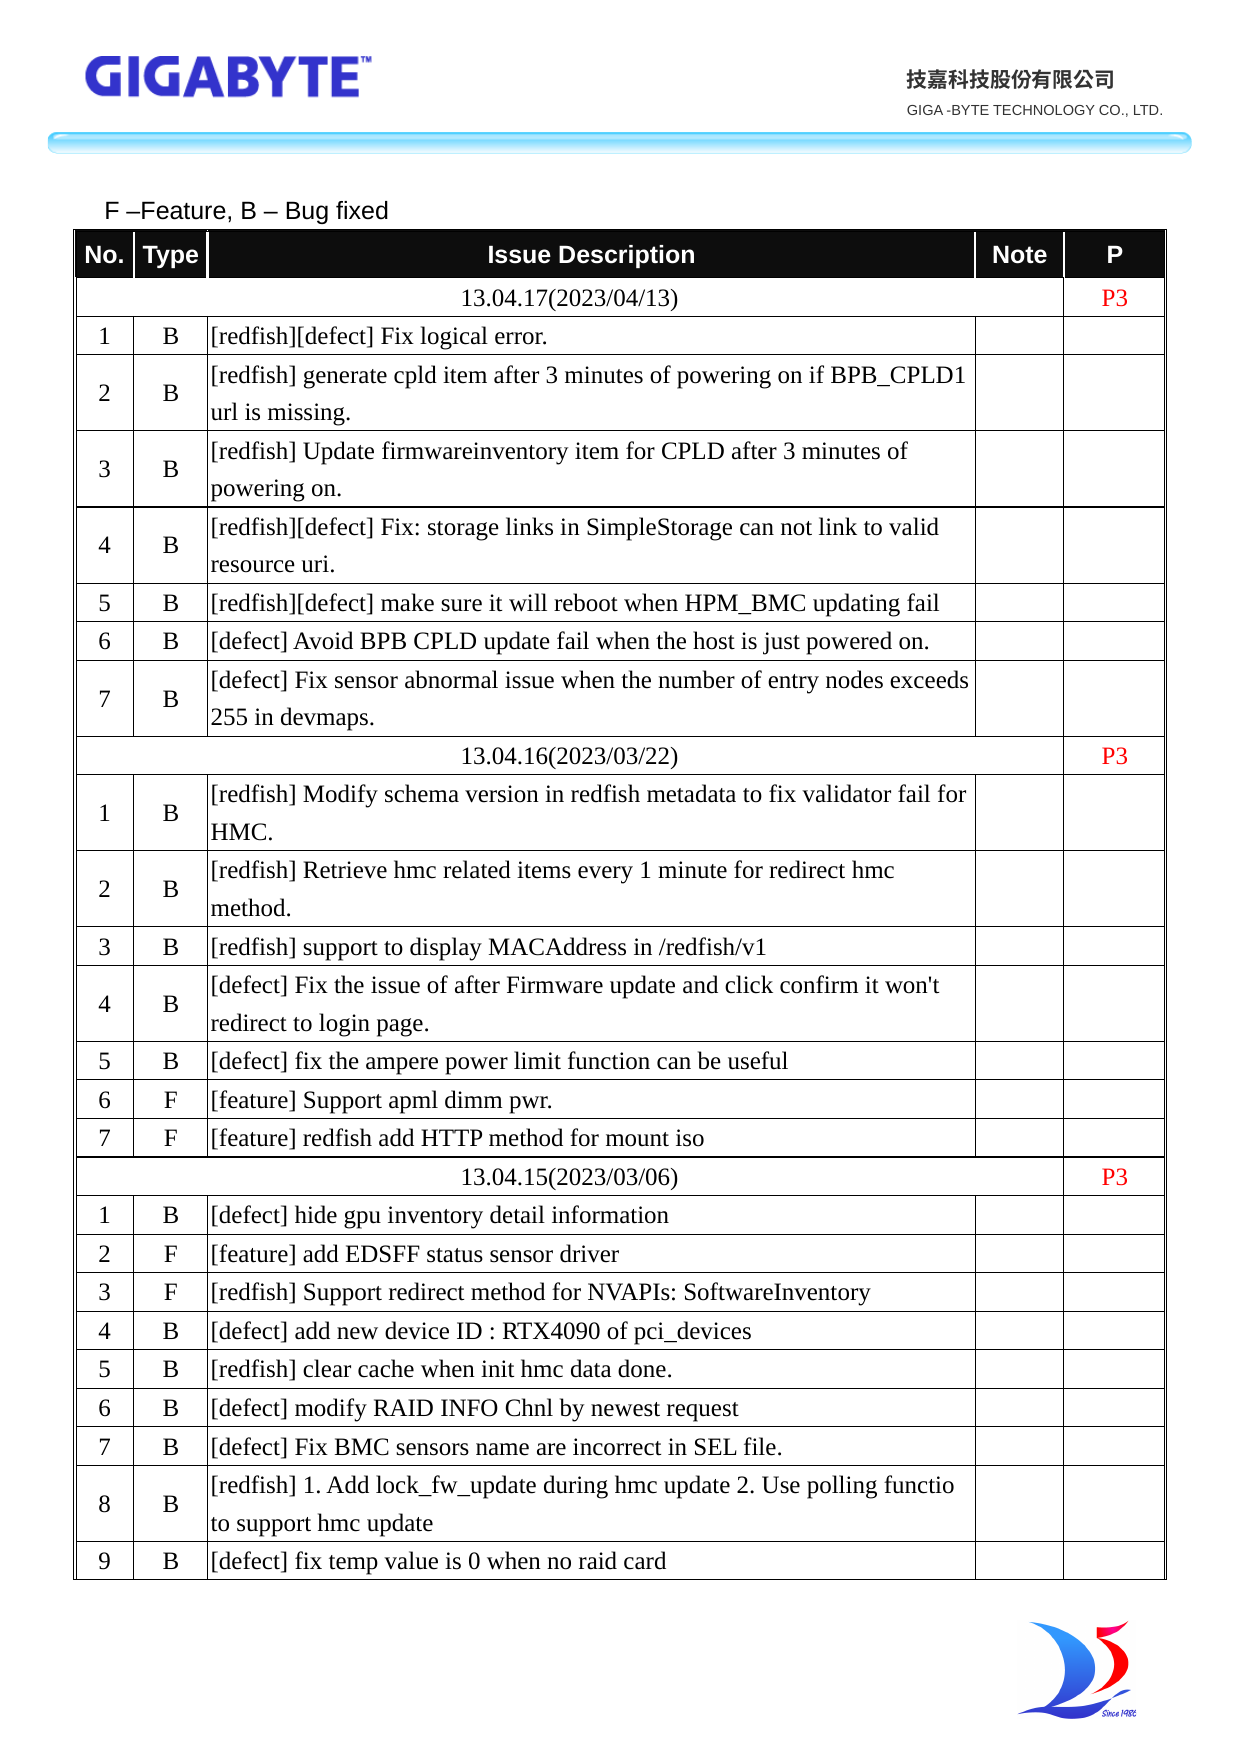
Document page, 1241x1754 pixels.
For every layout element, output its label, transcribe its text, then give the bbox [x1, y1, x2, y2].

table_cell B [134, 966, 207, 1041]
table_cell [976, 622, 1063, 659]
table_cell [redfish] 1. Add lock_fw_update during hmc update 2. Use polling functio to support hmc update [208, 1466, 975, 1541]
table_cell [1064, 1235, 1164, 1272]
table_cell [976, 927, 1063, 965]
table_cell [defect] add new device ID : RTX4090 of pci_devices [208, 1312, 975, 1349]
table_cell [976, 355, 1063, 430]
table_cell [redfish] Retrieve hmc related items every 1 minute for redirect hmc method. [208, 851, 975, 926]
table_cell [1064, 1196, 1164, 1233]
table_cell 1 [77, 775, 133, 850]
table_cell [976, 661, 1063, 736]
table_header Type [135, 232, 206, 277]
table_cell 3 [77, 431, 133, 506]
table_cell 7 [77, 1427, 133, 1465]
table_cell B [134, 775, 207, 850]
table_cell 7 [77, 661, 133, 736]
table_cell [1064, 1312, 1164, 1349]
table_cell B [134, 851, 207, 926]
table_cell [976, 1196, 1063, 1233]
table_cell [976, 431, 1063, 506]
table_cell B [134, 661, 207, 736]
table_cell 7 [77, 1119, 133, 1156]
table_cell [1064, 966, 1164, 1041]
table_cell 1 [77, 1196, 133, 1233]
table_cell [1064, 584, 1164, 621]
table_cell [976, 1235, 1063, 1272]
table_cell B [134, 317, 207, 354]
table_cell [976, 1080, 1063, 1118]
table_cell [976, 1042, 1063, 1079]
table_cell 13.04.17(2023/04/13) [77, 278, 1063, 316]
table_cell [redfish][defect] Fix logical error. [208, 317, 975, 354]
table_cell 2 [77, 1235, 133, 1272]
table_cell F [134, 1080, 207, 1118]
table_cell B [134, 927, 207, 965]
table_cell P3 [1064, 737, 1164, 774]
table_cell B [134, 1466, 207, 1541]
table_cell [1064, 661, 1164, 736]
table_cell [redfish] Modify schema version in redfish metadata to fix validator fail for HMC. [208, 775, 975, 850]
table_cell [redfish][defect] make sure it will reboot when HPM_BMC updating fail [208, 584, 975, 621]
table_cell 1 [77, 317, 133, 354]
table_cell 5 [77, 1350, 133, 1388]
table_cell [1064, 1389, 1164, 1426]
table_cell [976, 317, 1063, 354]
table_cell [976, 775, 1063, 850]
table_cell 4 [77, 1312, 133, 1349]
table_cell [1064, 355, 1164, 430]
table_cell B [134, 1427, 207, 1465]
table_cell F [134, 1235, 207, 1272]
table_cell [feature] Support apml dimm pwr. [208, 1080, 975, 1118]
table_cell 4 [77, 966, 133, 1041]
table_cell 8 [77, 1466, 133, 1541]
table_cell [1064, 775, 1164, 850]
table_cell [1064, 1042, 1164, 1079]
table_cell [redfish] generate cpld item after 3 minutes of powering on if BPB_CPLD1 url is missing. [208, 355, 975, 430]
table_cell P3 [1064, 1158, 1164, 1195]
table_cell [1064, 508, 1164, 582]
table_header No. [77, 232, 133, 277]
table_cell [defect] modify RAID INFO Chnl by newest request [208, 1389, 975, 1426]
table_cell [1064, 1119, 1164, 1156]
table_cell [1064, 1080, 1164, 1118]
table_cell [defect] Fix BMC sensors name are incorrect in SEL file. [208, 1427, 975, 1465]
table_cell F [134, 1273, 207, 1311]
table_cell [976, 1427, 1063, 1465]
table_cell [1064, 927, 1164, 965]
table_cell [redfish] Update firmwareinventory item for CPLD after 3 minutes of powering on. [208, 431, 975, 506]
table_cell [976, 966, 1063, 1041]
table_cell [1064, 1542, 1164, 1579]
table_cell [976, 1273, 1063, 1311]
table_cell [976, 1389, 1063, 1426]
table_cell [defect] Fix the issue of after Firmware update and click confirm it won't redirect to login page. [208, 966, 975, 1041]
table_cell 5 [77, 1042, 133, 1079]
table_cell [redfish][defect] Fix: storage links in SimpleStorage can not link to valid resource uri. [208, 508, 975, 582]
table_cell 3 [77, 1273, 133, 1311]
table_cell [976, 1312, 1063, 1349]
table_header P [1065, 232, 1164, 277]
table_cell 6 [77, 1389, 133, 1426]
table_cell [976, 584, 1063, 621]
table_cell [1064, 851, 1164, 926]
table_cell B [134, 431, 207, 506]
table_cell 9 [77, 1542, 133, 1579]
table_cell [1064, 1350, 1164, 1388]
table_cell B [134, 1542, 207, 1579]
table_cell B [134, 1312, 207, 1349]
table_cell 4 [77, 508, 133, 582]
table_cell [976, 851, 1063, 926]
table_cell [1064, 1273, 1164, 1311]
table_cell 13.04.15(2023/03/06) [77, 1158, 1063, 1195]
table_cell P3 [1064, 278, 1164, 316]
table_cell F [134, 1119, 207, 1156]
table_cell 6 [77, 622, 133, 659]
picture [1017, 1620, 1137, 1719]
table_cell [976, 1119, 1063, 1156]
table_header Note [976, 232, 1063, 277]
table_cell [1064, 1427, 1164, 1465]
table_cell B [134, 508, 207, 582]
table_cell 2 [77, 355, 133, 430]
table_cell B [134, 622, 207, 659]
table_cell 13.04.16(2023/03/22) [77, 737, 1063, 774]
table_cell [feature] redfish add HTTP method for mount iso [208, 1119, 975, 1156]
table_cell [defect] hide gpu inventory detail information [208, 1196, 975, 1233]
text F –Feature, B – Bug fixed [104, 191, 1136, 229]
table_cell B [134, 1042, 207, 1079]
table_cell 5 [77, 584, 133, 621]
table_cell B [134, 584, 207, 621]
table_cell B [134, 1350, 207, 1388]
table_cell [976, 508, 1063, 582]
table_cell B [134, 1196, 207, 1233]
table_cell [redfish] Support redirect method for NVAPIs: SoftwareInventory [208, 1273, 975, 1311]
table_cell 6 [77, 1080, 133, 1118]
table_cell [defect] fix temp value is 0 when no raid card [208, 1542, 975, 1579]
table_cell [redfish] support to display MACAddress in /redfish/v1 [208, 927, 975, 965]
table_cell [976, 1542, 1063, 1579]
table_cell [1064, 431, 1164, 506]
table_cell [1064, 317, 1164, 354]
table_cell [1064, 622, 1164, 659]
table_cell 2 [77, 851, 133, 926]
table_cell [976, 1466, 1063, 1541]
table_cell [1064, 1466, 1164, 1541]
table_cell 3 [77, 927, 133, 965]
picture [47, 56, 1192, 154]
table_cell [defect] Avoid BPB CPLD update fail when the host is just powered on. [208, 622, 975, 659]
table_cell [defect] Fix sensor abnormal issue when the number of entry nodes exceeds 255 in devmaps. [208, 661, 975, 736]
table_cell B [134, 355, 207, 430]
table_cell [feature] add EDSFF status sensor driver [208, 1235, 975, 1272]
table_cell B [134, 1389, 207, 1426]
table_cell [defect] fix the ampere power limit function can be useful [208, 1042, 975, 1079]
table_header Issue Description [209, 232, 974, 277]
table_cell [976, 1350, 1063, 1388]
table_cell [redfish] clear cache when init hmc data done. [208, 1350, 975, 1388]
